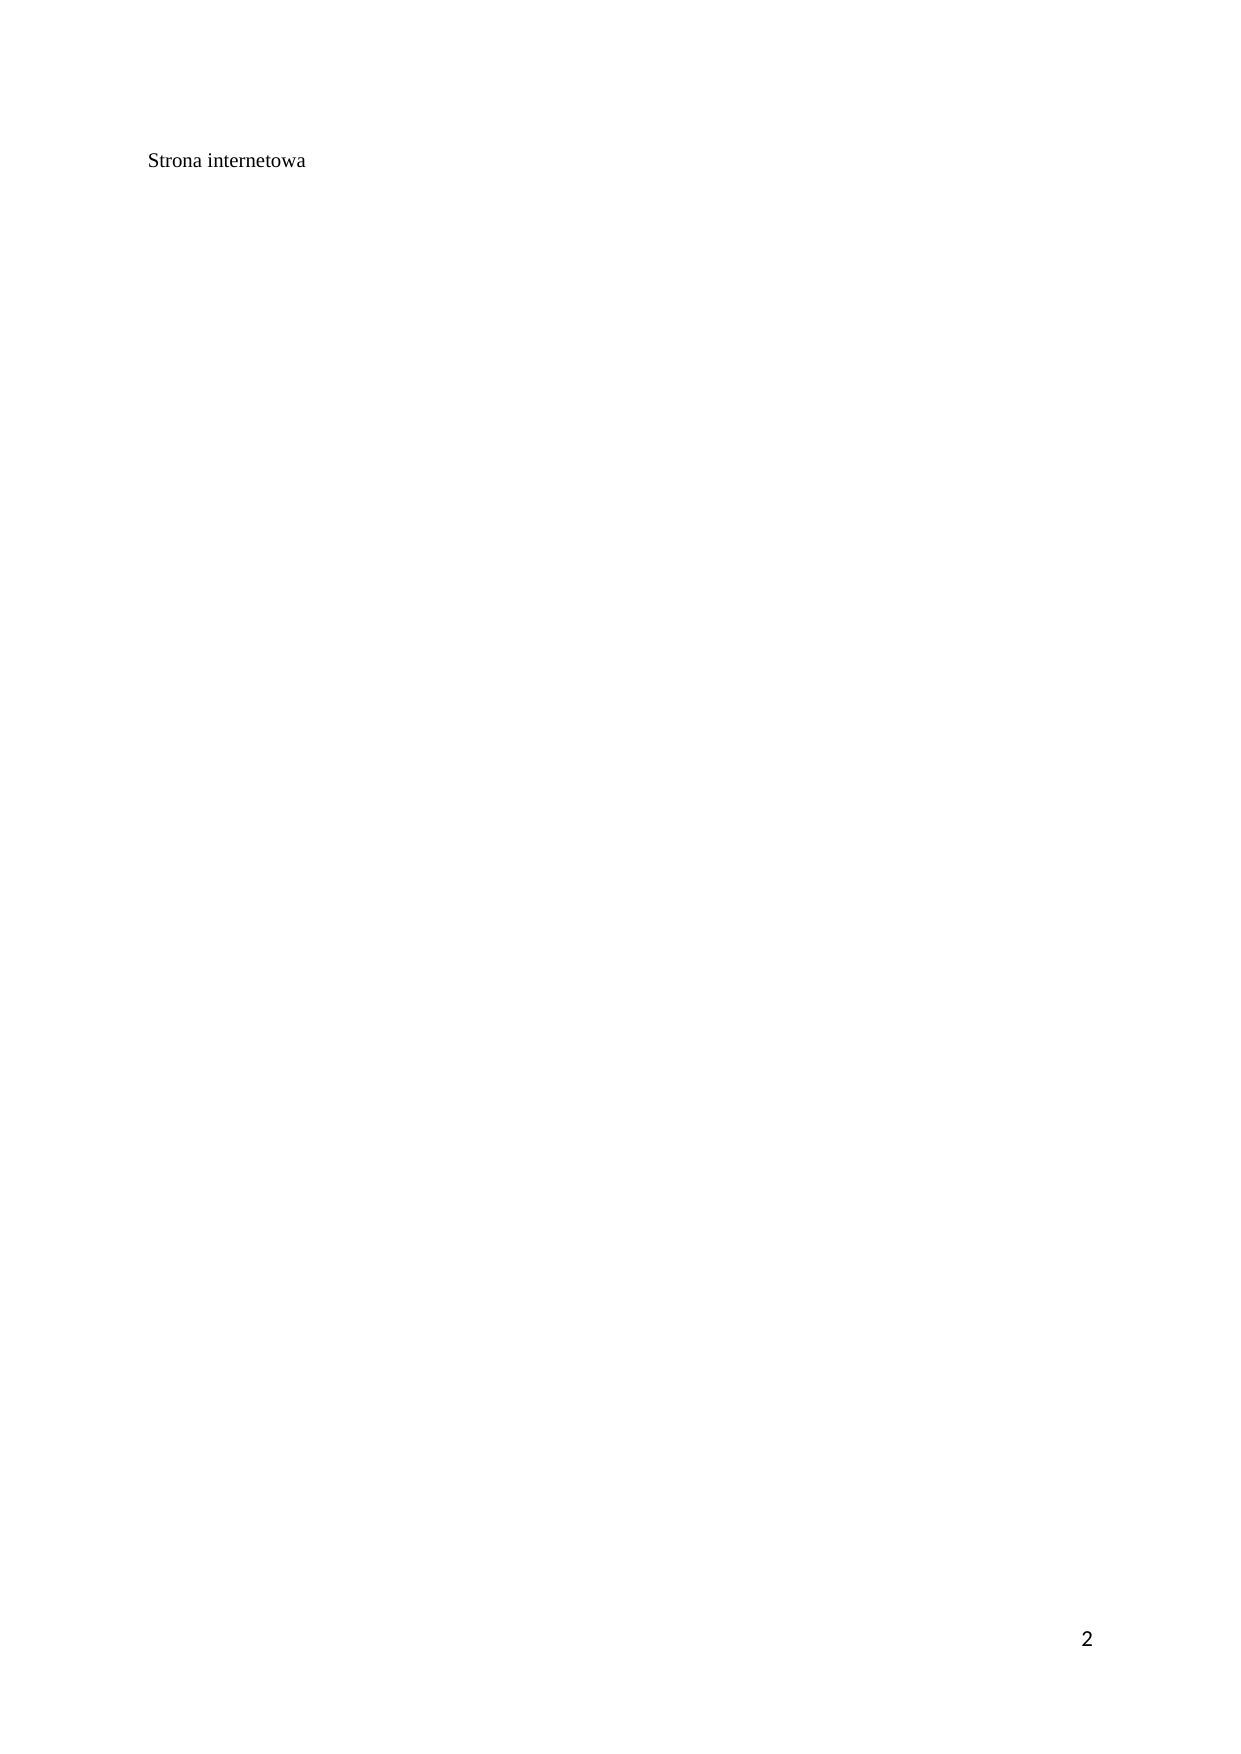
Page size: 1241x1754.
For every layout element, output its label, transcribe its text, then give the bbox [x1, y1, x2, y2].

text Strona internetowa [148, 148, 1093, 172]
